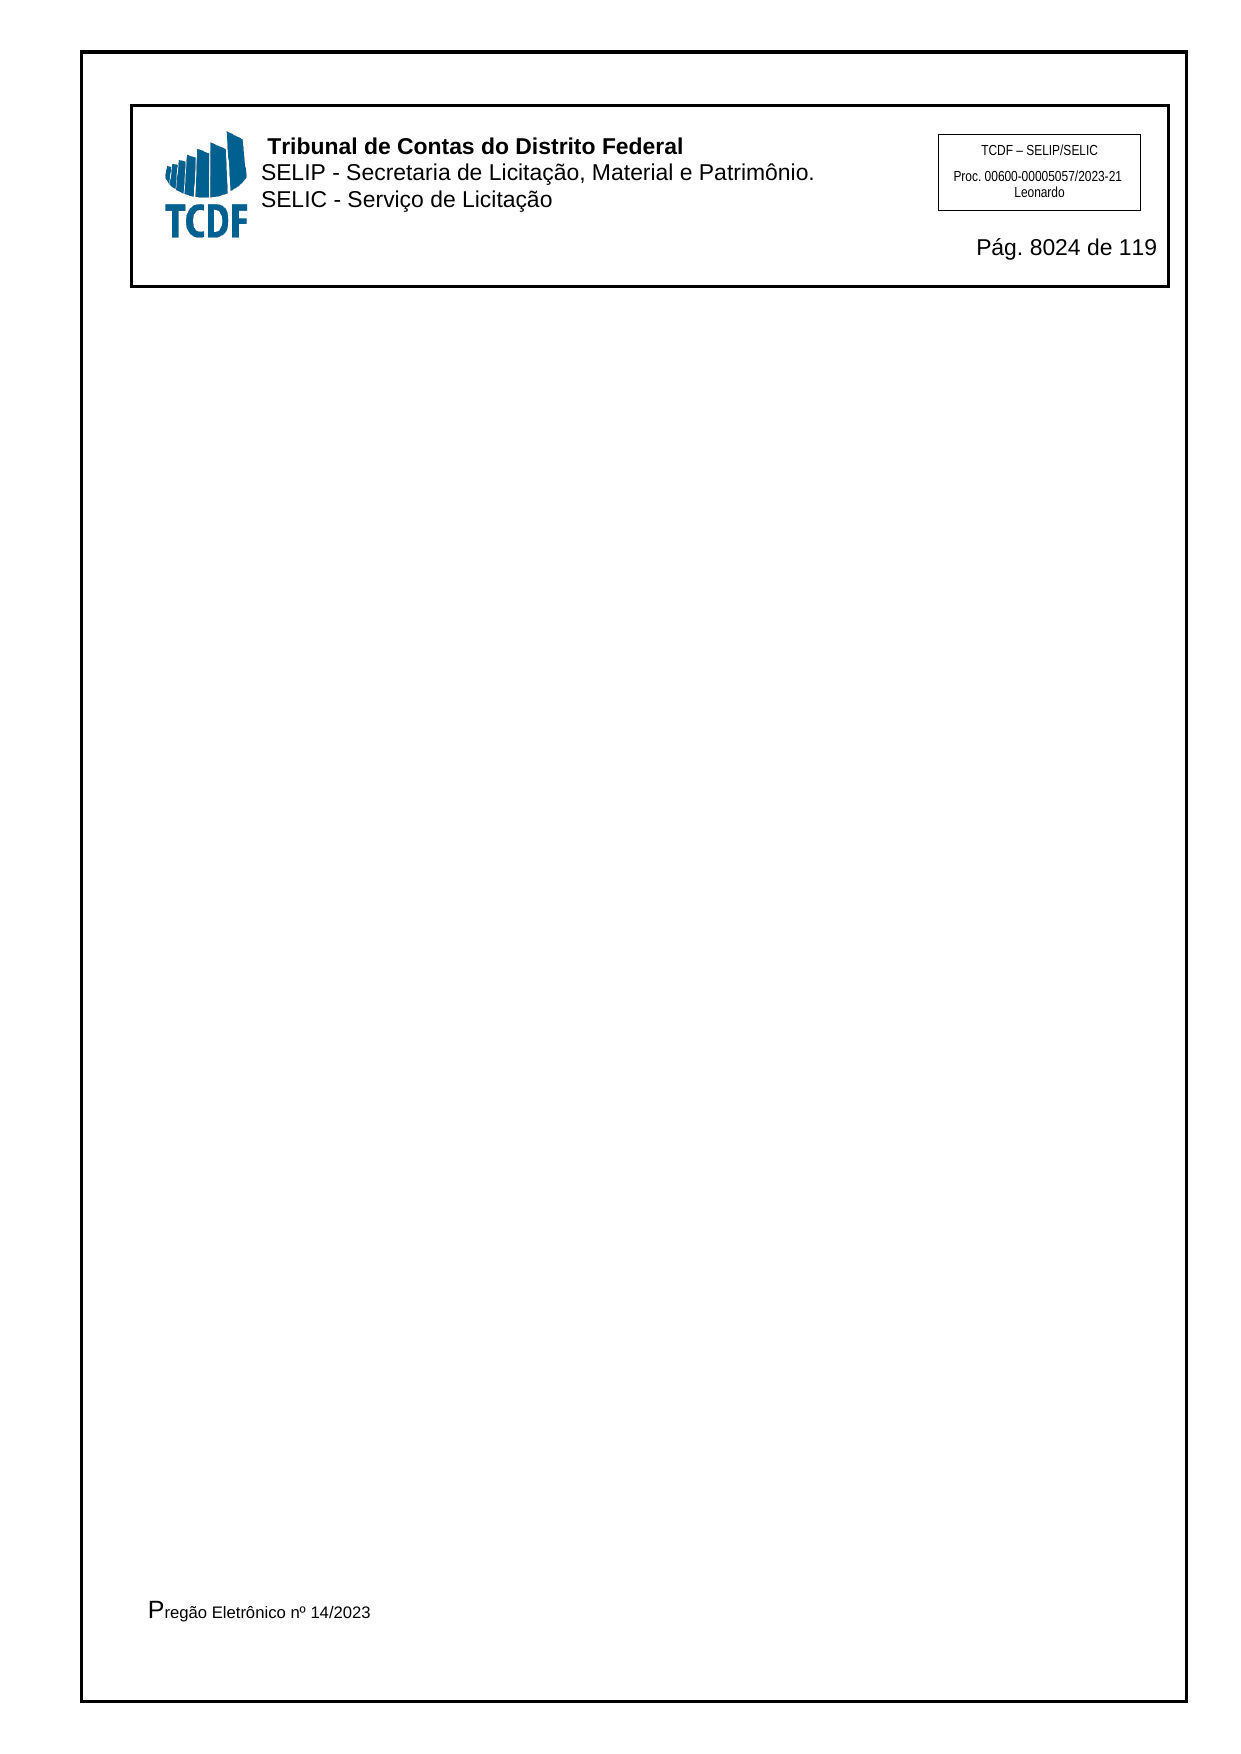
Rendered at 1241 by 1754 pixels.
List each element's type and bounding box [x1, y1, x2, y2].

picture [150, 128, 262, 240]
